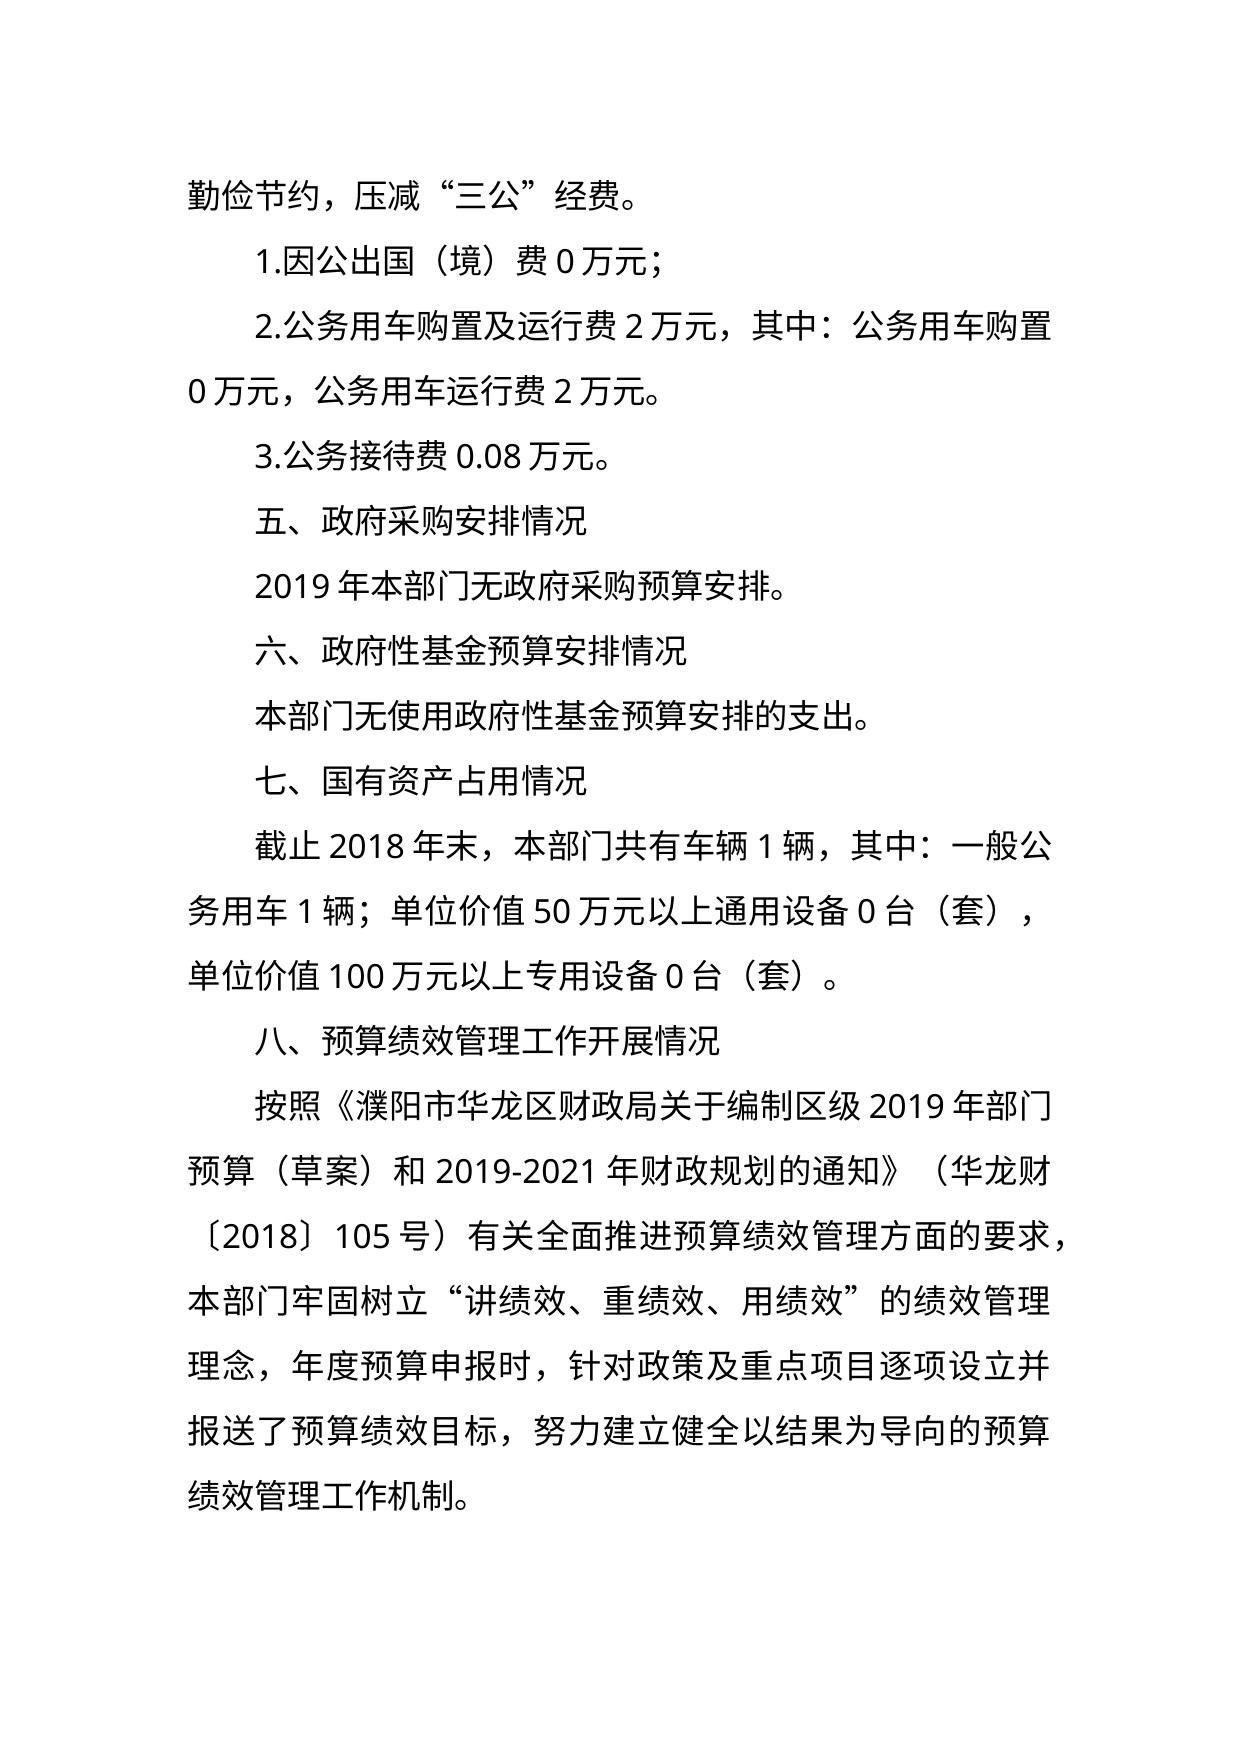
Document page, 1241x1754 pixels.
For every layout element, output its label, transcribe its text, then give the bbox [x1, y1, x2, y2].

text 七、国有资产占用情况 [187, 747, 1053, 812]
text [187, 162, 1053, 227]
text 本部门无使用政府性基金预算安排的支出。 [187, 682, 1053, 747]
text 1.因公出国（境）费0万元； [187, 227, 1053, 292]
text 按照《濮阳市华龙区财政局关于编制区级2019年部门预算（草案）和2019-2021年财政规划的通知》（华龙财〔2018〕105号）有关全面推进预算绩效管理方面的要求，本部门牢固树立“讲绩效、重绩效、用绩效”的绩效管理理念，年度预算申报时，针对政策及重点项目逐项设立并报送了预算绩效目标，努力建立健全以结果为导向的预算绩效管理工作机制。 [187, 1072, 1053, 1527]
text 2019年本部门无政府采购预算安排。 [187, 552, 1053, 617]
text 六、政府性基金预算安排情况 [187, 617, 1053, 682]
text 3.公务接待费0.08万元。 [187, 422, 1053, 487]
text 八、预算绩效管理工作开展情况 [187, 1007, 1053, 1072]
text 截止2018年末，本部门共有车辆1辆，其中：一般公务用车1辆；单位价值50万元以上通用设备0台（套），单位价值100万元以上专用设备0台（套）。 [187, 812, 1053, 1007]
text 2.公务用车购置及运行费2万元，其中：公务用车购置0万元，公务用车运行费2万元。 [187, 292, 1053, 422]
text 五、政府采购安排情况 [187, 487, 1053, 552]
